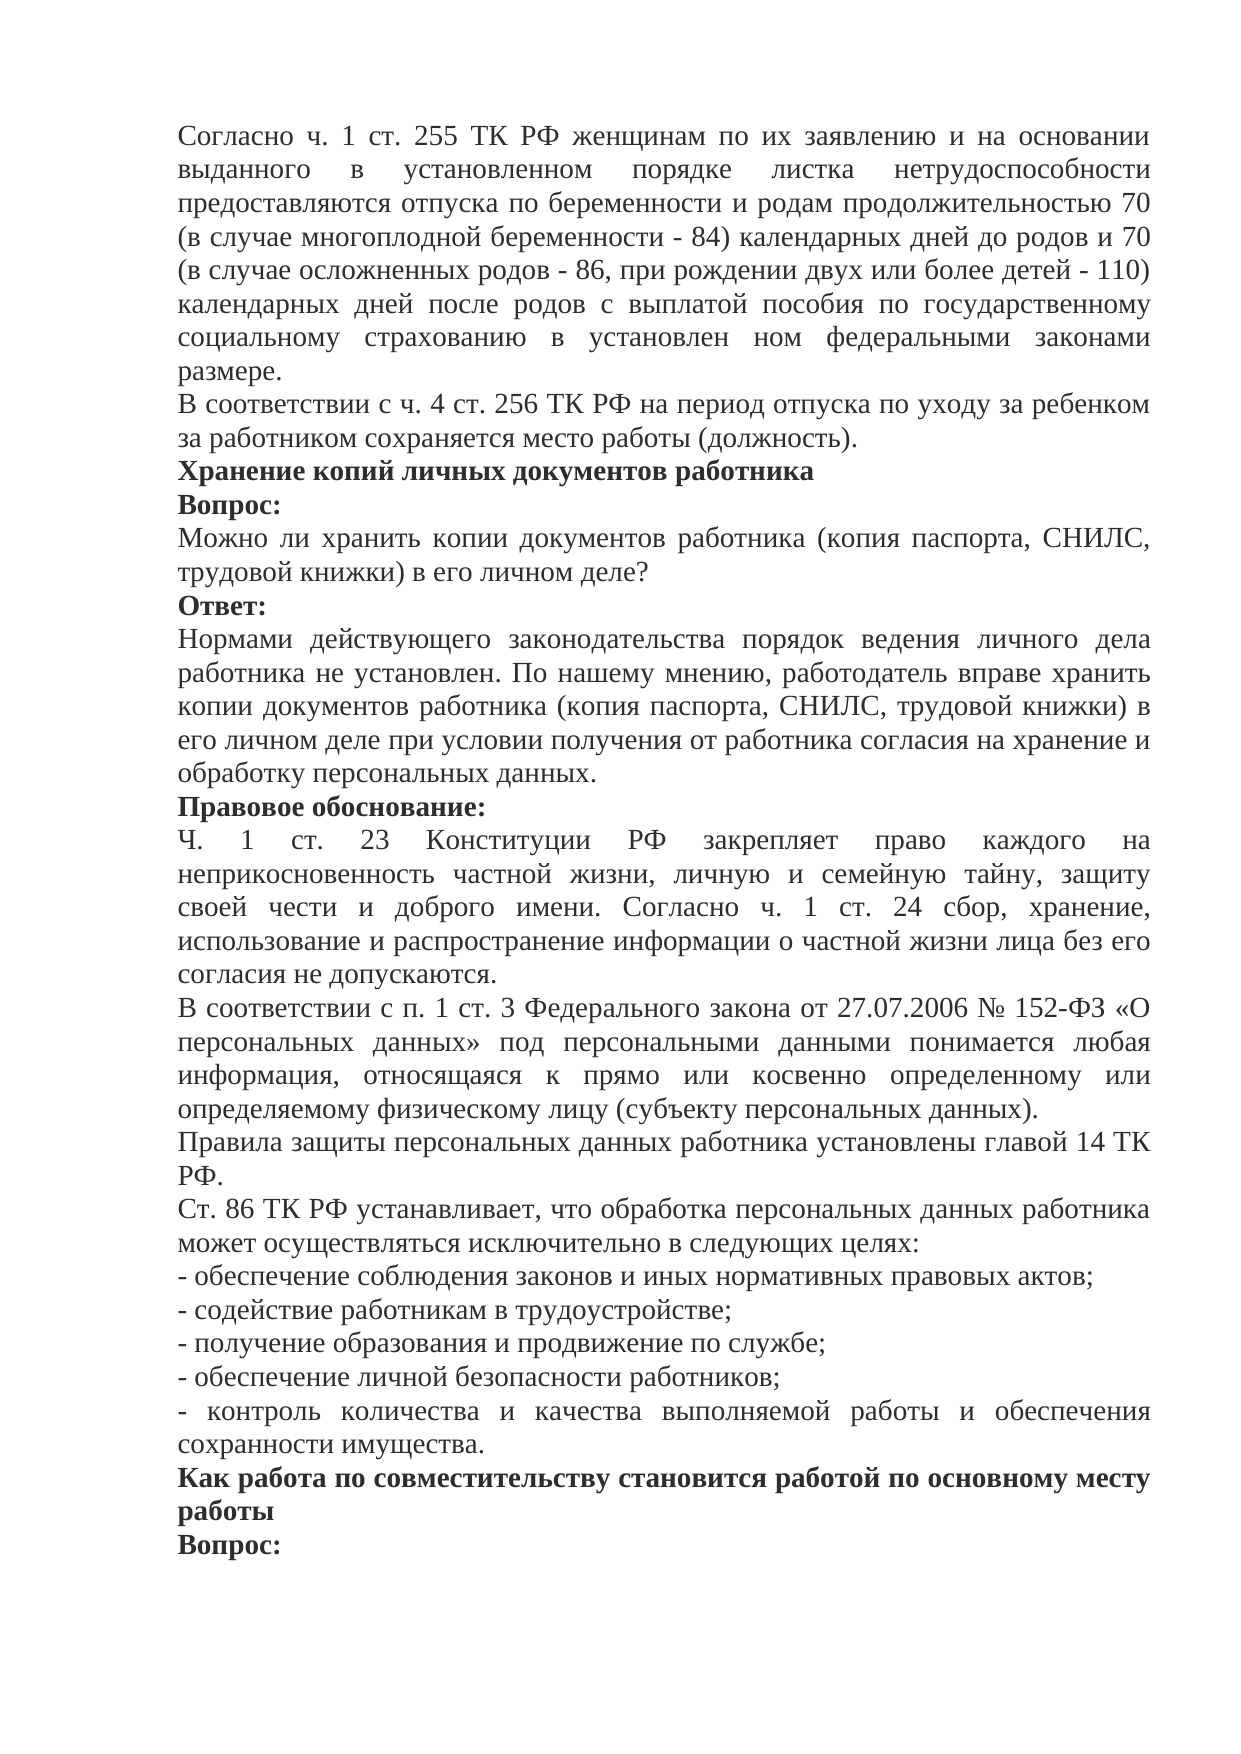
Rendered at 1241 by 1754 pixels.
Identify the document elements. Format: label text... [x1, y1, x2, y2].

text Правовое обоснование: [177, 789, 1152, 822]
text Вопрос: [177, 1527, 1152, 1560]
text В соответствии с ч. 4 ст. 256 ТК РФ на период отпуска по уходу за ребенком за работником сохраняется место работы (должность). [177, 386, 1152, 453]
text Ответ: [177, 588, 1152, 621]
text Ст. 86 ТК РФ устанавливает, что обработка персональных данных работника может осуществляться исключительно в следующих целях: [177, 1191, 1152, 1258]
text В соответствии с п. 1 ст. 3 Федерального закона от 27.07.2006 № 152-ФЗ «О персональных данных» под персональными данными понимается любая информация, относящаяся к прямо или косвенно определенному или определяемому физическому лицу (субъекту персональных данных). [177, 990, 1152, 1124]
text - обеспечение личной безопасности работников; [177, 1359, 1152, 1393]
text Хранение копий личных документов работника [177, 453, 1152, 487]
text Как работа по совместительству становится работой по основному месту работы [177, 1460, 1152, 1527]
text - содействие работникам в трудоустройстве; [177, 1292, 1152, 1326]
text Согласно ч. 1 ст. 255 ТК РФ женщинам по их заявлению и на основании выданного в установленном порядке листка нетрудоспособности предоставляются отпуска по беременности и родам продолжительностью 70 (в случае многоплодной беременности - 84) календарных дней до родов и 70 (в случае осложненных родов - 86, при рождении двух или более детей - 110) календарных дней после родов с выплатой пособия по государственному социальному страхованию в установлен ном федеральными законами размере. [177, 118, 1152, 386]
text Можно ли хранить копии документов работника (копия паспорта, СНИЛС, трудовой книжки) в его личном деле? [177, 521, 1152, 588]
text Правила защиты персональных данных работника установлены главой 14 ТК РФ. [177, 1124, 1152, 1191]
text Вопрос: [177, 487, 1152, 521]
text Ч. 1 ст. 23 Конституции РФ закрепляет право каждого на неприкосновенность частной жизни, личную и семейную тайну, защиту своей чести и доброго имени. Согласно ч. 1 ст. 24 сбор, хранение, использование и распространение информации о частной жизни лица без его согласия не допускаются. [177, 822, 1152, 990]
text - контроль количества и качества выполняемой работы и обеспечения сохранности имущества. [177, 1393, 1152, 1460]
text - обеспечение соблюдения законов и иных нормативных правовых актов; [177, 1258, 1152, 1292]
text Нормами действующего законодательства порядок ведения личного дела работника не установлен. По нашему мнению, работодатель вправе хранить копии документов работника (копия паспорта, СНИЛС, трудовой книжки) в его личном деле при условии получения от работника согласия на хранение и обработку персональных данных. [177, 621, 1152, 789]
text - получение образования и продвижение по службе; [177, 1326, 1152, 1359]
